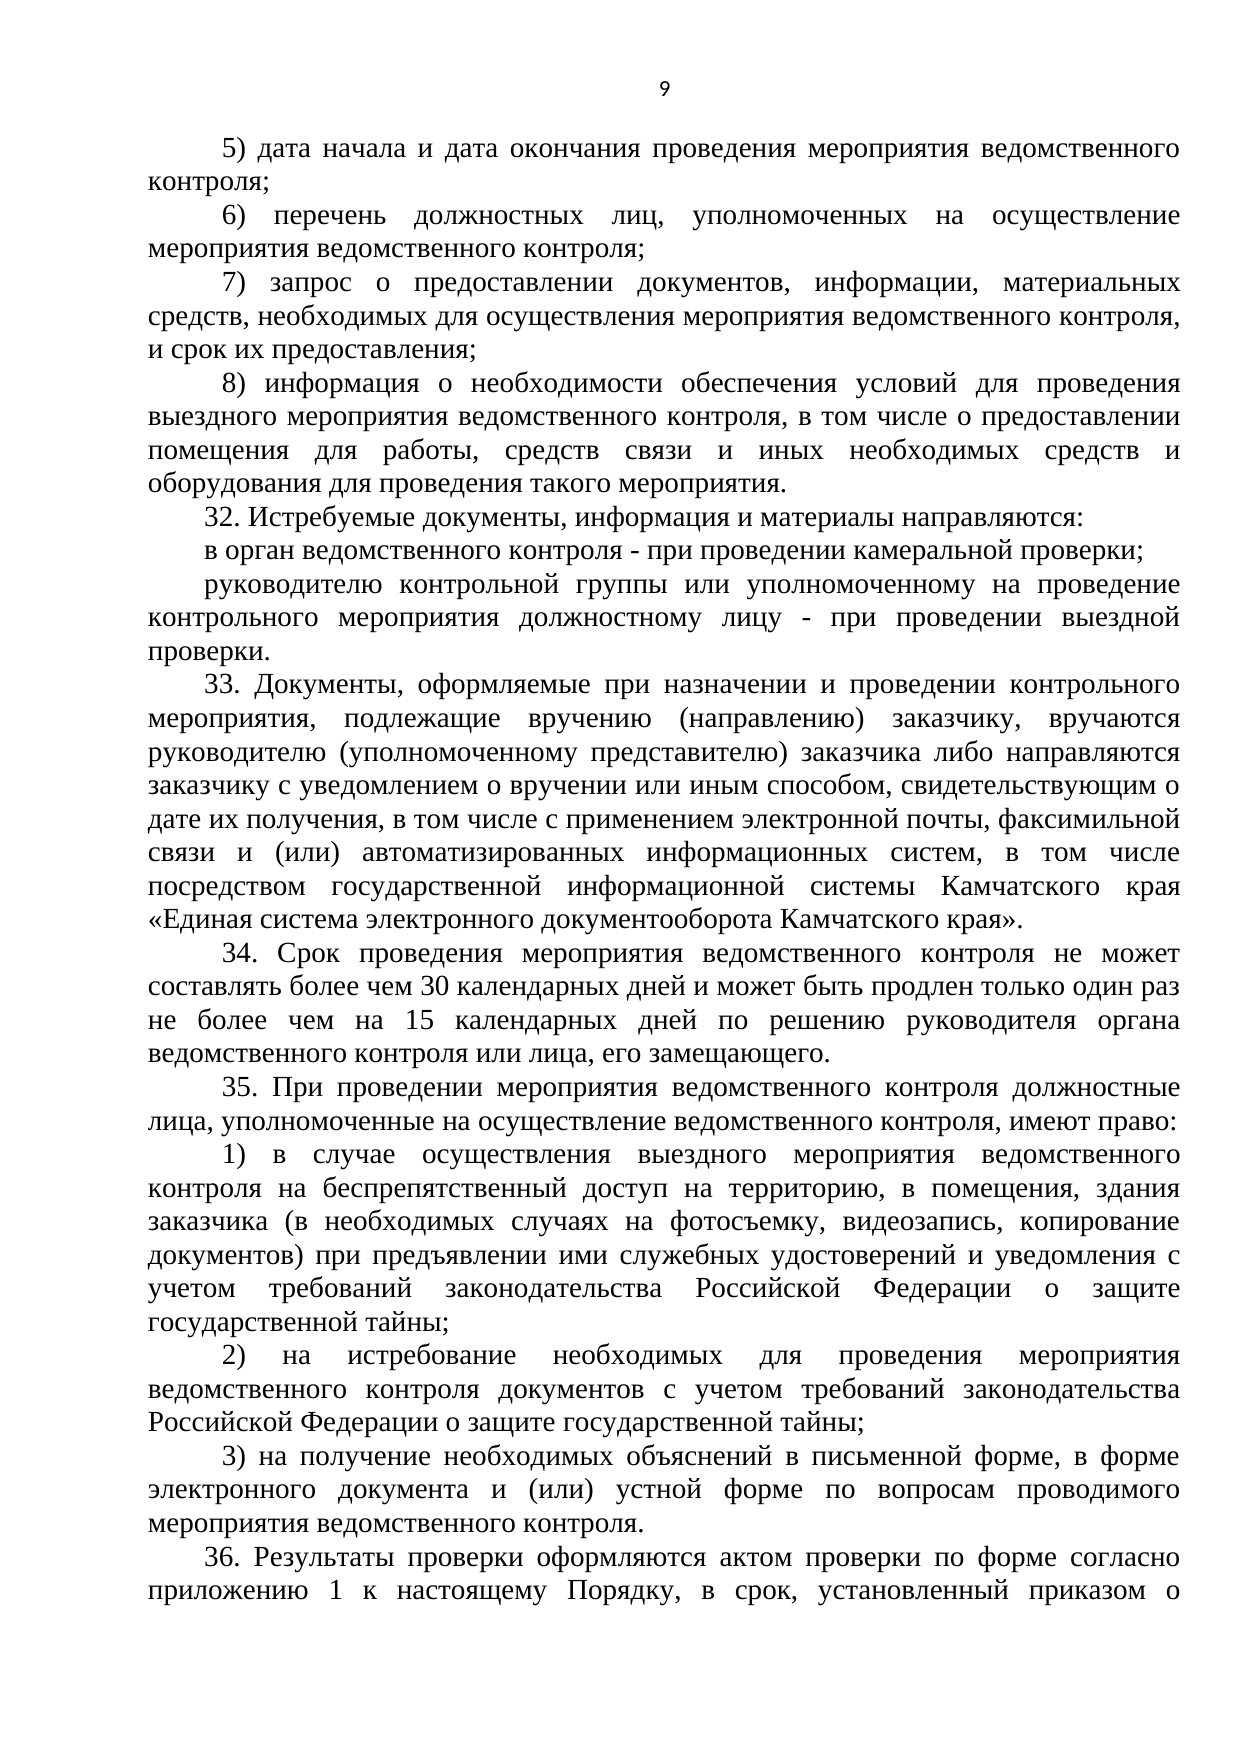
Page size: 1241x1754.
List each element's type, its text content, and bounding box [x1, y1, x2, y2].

text 32. Истребуемые документы, информация и материалы направляются: [148, 499, 1181, 532]
text 5) дата начала и дата окончания проведения мероприятия ведомственного контроля; [148, 130, 1181, 197]
text 34. Срок проведения мероприятия ведомственного контроля не может составлять более чем 30 календарных дней и может быть продлен только один раз не более чем на 15 календарных дней по решению руководителя органа ведомственного контроля или лица, его замещающего. [148, 935, 1181, 1069]
text 35. При проведении мероприятия ведомственного контроля должностные лица, уполномоченные на осуществление ведомственного контроля, имеют право: [148, 1069, 1181, 1136]
text руководителю контрольной группы или уполномоченному на проведение контрольного мероприятия должностному лицу - при проведении выездной проверки. [148, 566, 1181, 667]
text 33. Документы, оформляемые при назначении и проведении контрольного мероприятия, подлежащие вручению (направлению) заказчику, вручаются руководителю (уполномоченному представителю) заказчика либо направляются заказчику с уведомлением о вручении или иным способом, свидетельствующим о дате их получения, в том числе с применением электронной почты, факсимильной связи и (или) автоматизированных информационных систем, в том числе посредством государственной информационной системы Камчатского края «Единая система электронного документооборота Камчатского края». [148, 667, 1181, 935]
text 6) перечень должностных лиц, уполномоченных на осуществление мероприятия ведомственного контроля; [148, 197, 1181, 264]
text 2) на истребование необходимых для проведения мероприятия ведомственного контроля документов с учетом требований законодательства Российской Федерации о защите государственной тайны; [148, 1337, 1181, 1438]
text 1) в случае осуществления выездного мероприятия ведомственного контроля на беспрепятственный доступ на территорию, в помещения, здания заказчика (в необходимых случаях на фотосъемку, видеозапись, копирование документов) при предъявлении ими служебных удостоверений и уведомления с учетом требований законодательства Российской Федерации о защите государственной тайны; [148, 1136, 1181, 1337]
text 8) информация о необходимости обеспечения условий для проведения выездного мероприятия ведомственного контроля, в том числе о предоставлении помещения для работы, средств связи и иных необходимых средств и оборудования для проведения такого мероприятия. [148, 365, 1181, 499]
text 3) на получение необходимых объяснений в письменной форме, в форме электронного документа и (или) устной форме по вопросам проводимого мероприятия ведомственного контроля. [148, 1438, 1181, 1539]
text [148, 1539, 1181, 1606]
text в орган ведомственного контроля - при проведении камеральной проверки; [148, 532, 1181, 566]
text 7) запрос о предоставлении документов, информации, материальных средств, необходимых для осуществления мероприятия ведомственного контроля, и срок их предоставления; [148, 264, 1181, 365]
